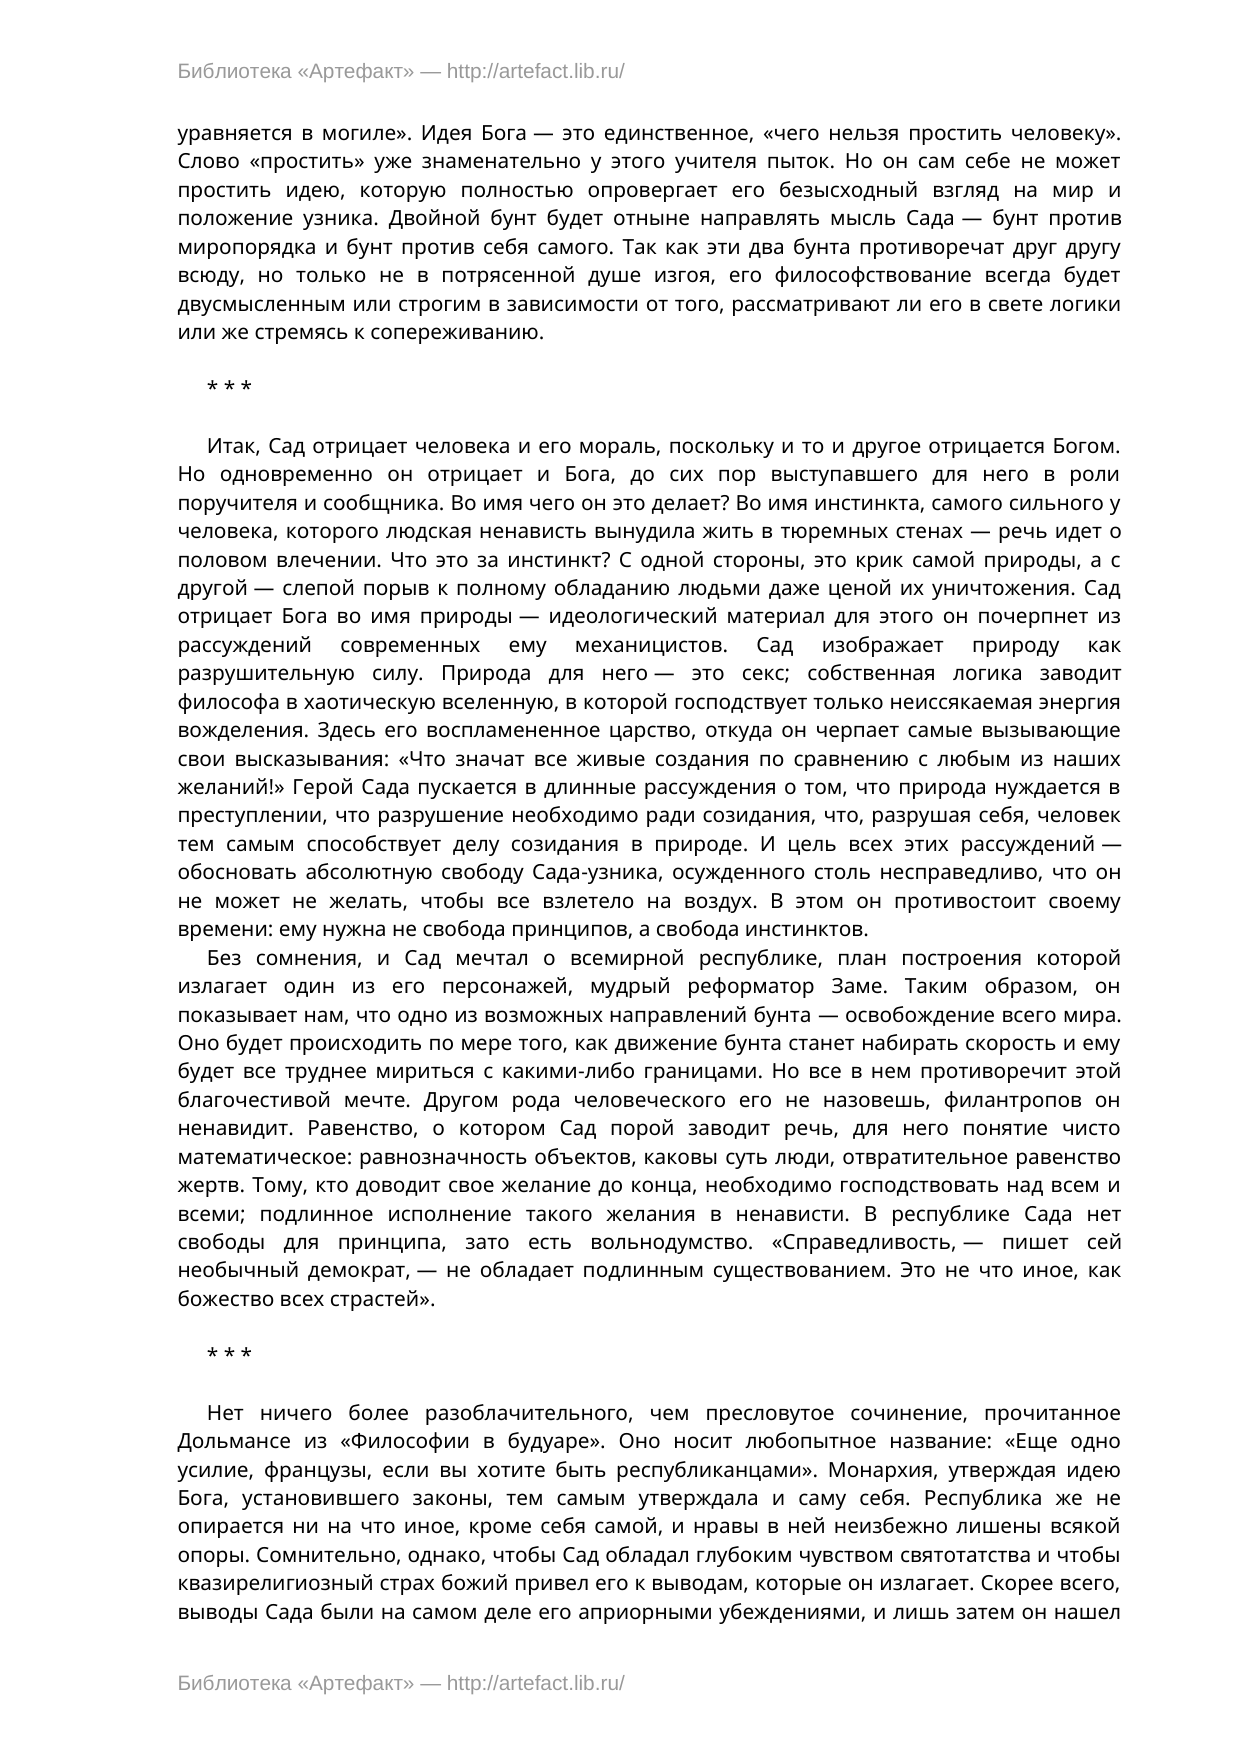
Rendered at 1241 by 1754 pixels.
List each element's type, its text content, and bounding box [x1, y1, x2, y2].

subtitle * * * [177, 374, 1122, 402]
subtitle * * * [177, 1341, 1122, 1369]
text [177, 1398, 1122, 1625]
text Без сомнения, и Сад мечтал о всемирной республике, план построения которой излагает один из его персонажей, мудрый реформатор Заме. Таким образом, он показывает нам, что одно из возможных направлений бунта — освобождение всего мира. Оно будет происходить по мере того, как движение бунта станет набирать скорость и ему будет все труднее мириться с какими-либо границами. Но все в нем противоречит этой благочестивой мечте. Другом рода человеческого его не назовешь, филантропов он ненавидит. Равенство, о котором Сад порой заводит речь, для него понятие чисто математическое: равнозначность объектов, каковы суть люди, отвратительное равенство жертв. Тому, кто доводит свое желание до конца, необходимо господствовать над всем и всеми; подлинное исполнение такого желания в ненависти. В республике Сада нет свободы для принципа, зато есть вольнодумство. «Справедливость, — пишет сей необычный демократ, — не обладает подлинным существованием. Это не что иное, как божество всех страстей». [177, 943, 1122, 1312]
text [177, 118, 1122, 346]
text Итак, Сад отрицает человека и его мораль, поскольку и то и другое отрицается Богом. Но одновременно он отрицает и Бога, до сих пор выступавшего для него в роли поручителя и сообщника. Во имя чего он это делает? Во имя инстинкта, самого сильного у человека, которого людская ненависть вынудила жить в тюремных стенах — речь идет о половом влечении. Что это за инстинкт? С одной стороны, это крик самой природы, а с другой — слепой порыв к полному обладанию людьми даже ценой их уничтожения. Сад отрицает Бога во имя природы — идеологический материал для этого он почерпнет из рассуждений современных ему механицистов. Сад изображает природу как разрушительную силу. Природа для него — это секс; собственная логика заводит философа в хаотическую вселенную, в которой господствует только неиссякаемая энергия вожделения. Здесь его воспламененное царство, откуда он черпает самые вызывающие свои высказывания: «Что значат все живые создания по сравнению с любым из наших желаний!» Герой Сада пускается в длинные рассуждения о том, что природа нуждается в преступлении, что разрушение необходимо ради созидания, что, разрушая себя, человек тем самым способствует делу созидания в природе. И цель всех этих рассуждений — обосновать абсолютную свободу Сада-узника, осужденного столь несправедливо, что он не может не желать, чтобы все взлетело на воздух. В этом он противостоит своему времени: ему нужна не свобода принципов, а свобода инстинктов. [177, 431, 1122, 943]
